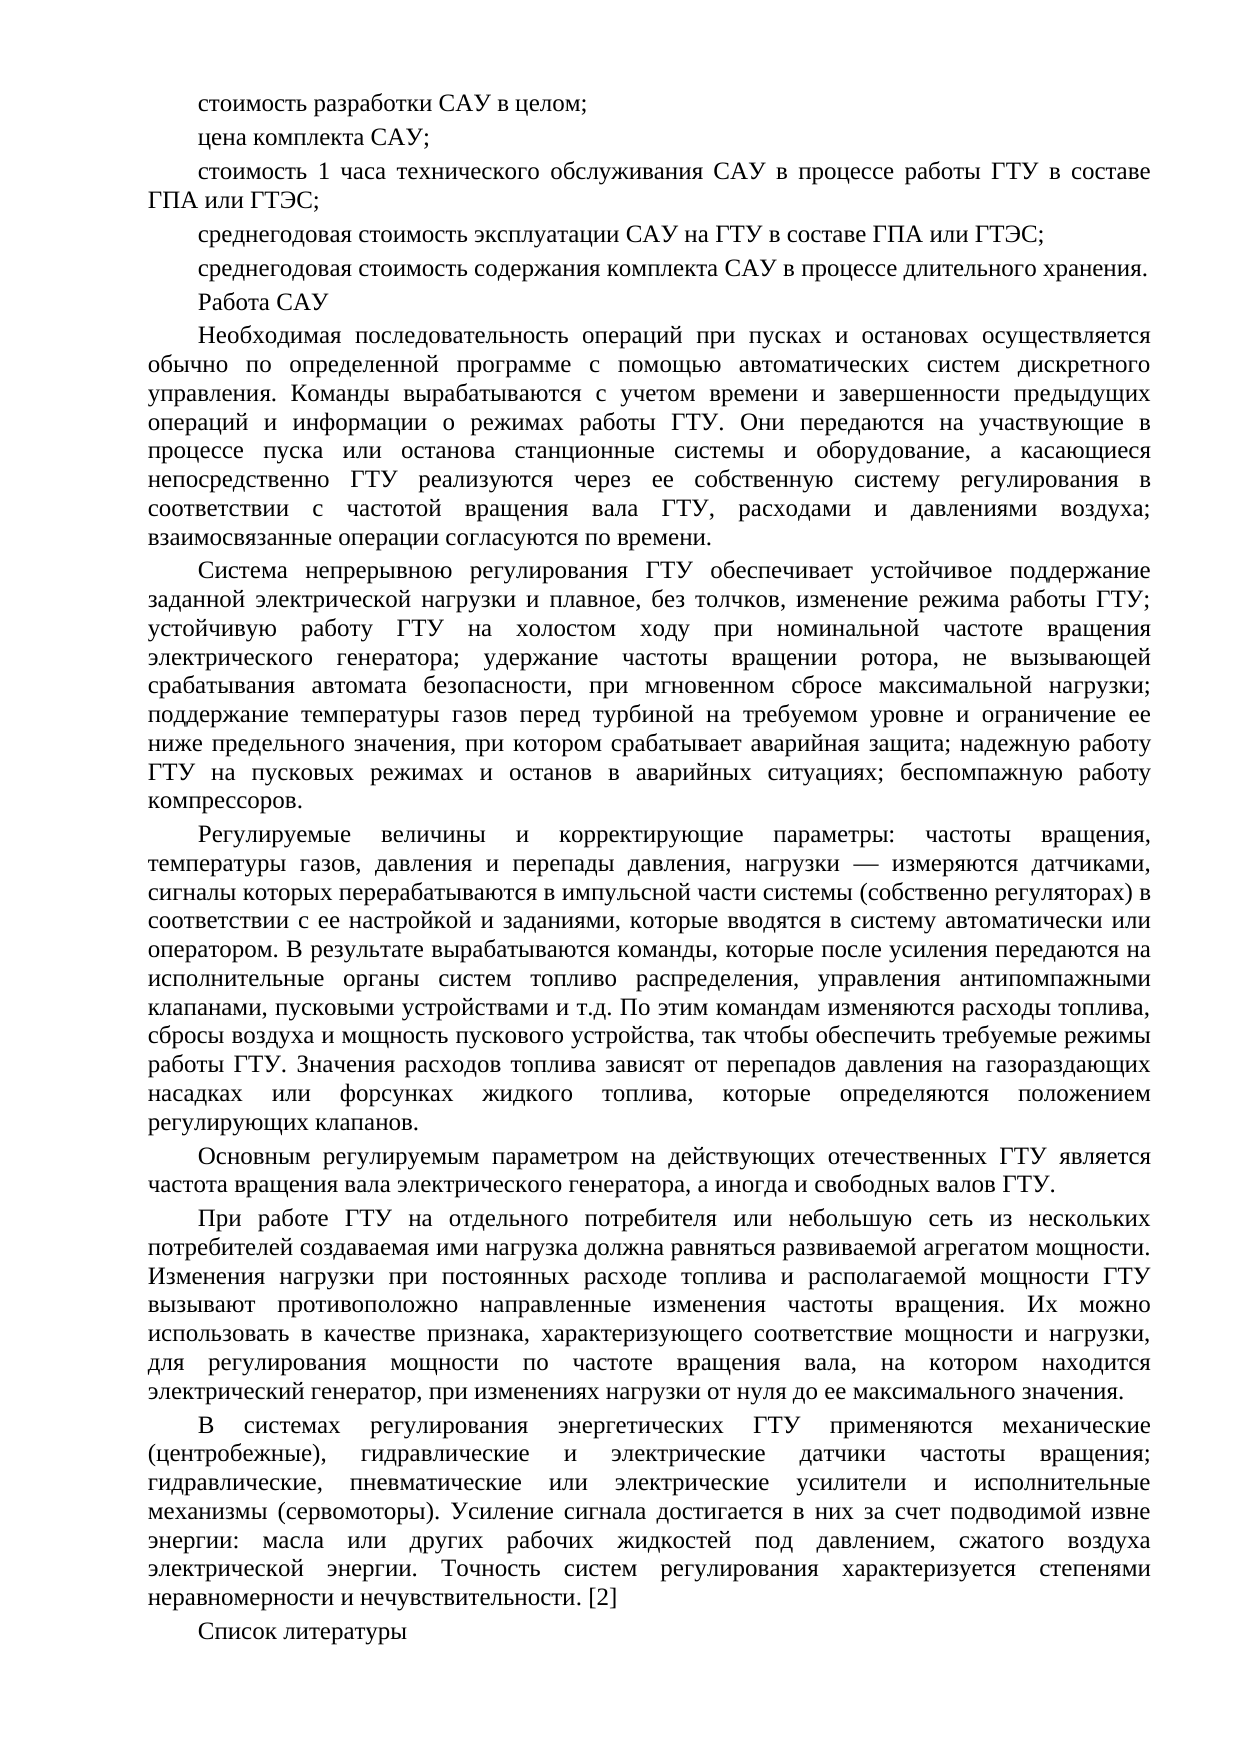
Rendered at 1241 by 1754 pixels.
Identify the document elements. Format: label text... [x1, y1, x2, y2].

text Необходимая последовательность операций при пусках и остановах осуществляется обычно по определенной программе с помощью автоматических систем дискретного управления. Команды вырабатываются с учетом времени и завершенности предыдущих операций и информации о режимах работы ГТУ. Они передаются на участвующие в процессе пуска или останова станционные системы и оборудование, а касающиеся непосредственно ГТУ реализуются через ее собственную систему регулирования в соответствии с частотой вращения вала ГТУ, расходами и давлениями воздуха; взаимосвязанные операции согласуются по времени. [148, 320, 1152, 550]
text цена комплекта САУ; [148, 122, 1152, 151]
text Основным регулируемым параметром на действующих отечественных ГТУ является частота вращения вала электрического генератора, а иногда и свободных валов ГТУ. [148, 1141, 1152, 1198]
text Работа САУ [148, 287, 1152, 315]
text стоимость 1 часа технического обслуживания САУ в процессе работы ГТУ в составе ГПА или ГТЭС; [148, 156, 1152, 214]
text стоимость разработки САУ в целом; [148, 88, 1152, 117]
text Список литературы [148, 1616, 1152, 1645]
text среднегодовая стоимость эксплуатации САУ на ГТУ в составе ГПА или ГТЭС; [148, 219, 1152, 248]
text среднегодовая стоимость содержания комплекта САУ в процессе длительного хранения. [148, 253, 1152, 281]
text В системах регулирования энергетических ГТУ применяются механические (центробежные), гидравлические и электрические датчики частоты вращения; гидравлические, пневматические или электрические усилители и исполнительные механизмы (сервомоторы). Усиление сигнала достигается в них за счет подводимой извне энергии: масла или других рабочих жидкостей под давлением, сжатого воздуха электрической энергии. Точность систем регулирования характеризуется степенями неравномерности и нечувствительности. [2] [148, 1410, 1152, 1611]
text При работе ГТУ на отдельного потребителя или небольшую сеть из нескольких потребителей создаваемая ими нагрузка должна равняться развиваемой агрегатом мощности. Изменения нагрузки при постоянных расходе топлива и располагаемой мощности ГТУ вызывают противоположно направленные изменения частоты вращения. Их можно использовать в качестве признака, характеризующего соответствие мощности и нагрузки, для регулирования мощности по частоте вращения вала, на котором находится электрический генератор, при изменениях нагрузки от нуля до ее максимального значения. [148, 1203, 1152, 1404]
text Система непрерывною регулирования ГТУ обеспечивает устойчивое поддержание заданной электрической нагрузки и плавное, без толчков, изменение режима работы ГТУ; устойчивую работу ГТУ на холостом ходу при номинальной частоте вращения электрического генератора; удержание частоты вращении ротора, не вызывающей срабатывания автомата безопасности, при мгновенном сбросе максимальной нагрузки; поддержание температуры газов перед турбиной на требуемом уровне и ограничение ее ниже предельного значения, при котором срабатывает аварийная защита; надежную работу ГТУ на пусковых режимах и останов в аварийных ситуациях; беспомпажную работу компрессоров. [148, 556, 1152, 814]
text Регулируемые величины и корректирующие параметры: частоты вращения, температуры газов, давления и перепады давления, нагрузки — измеряются датчиками, сигналы которых перерабатываются в импульсной части системы (собственно регуляторах) в соответствии с ее настройкой и заданиями, которые вводятся в систему автоматически или оператором. В результате вырабатываются команды, которые после усиления передаются на исполнительные органы систем топливо распределения, управления антипомпажными клапанами, пусковыми устройствами и т.д. По этим командам изменяются расходы топлива, сбросы воздуха и мощность пускового устройства, так чтобы обеспечить требуемые режимы работы ГТУ. Значения расходов топлива зависят от перепадов давления на газораздающих насадках или форсунках жидкого топлива, которые определяются положением регулирующих клапанов. [148, 819, 1152, 1136]
